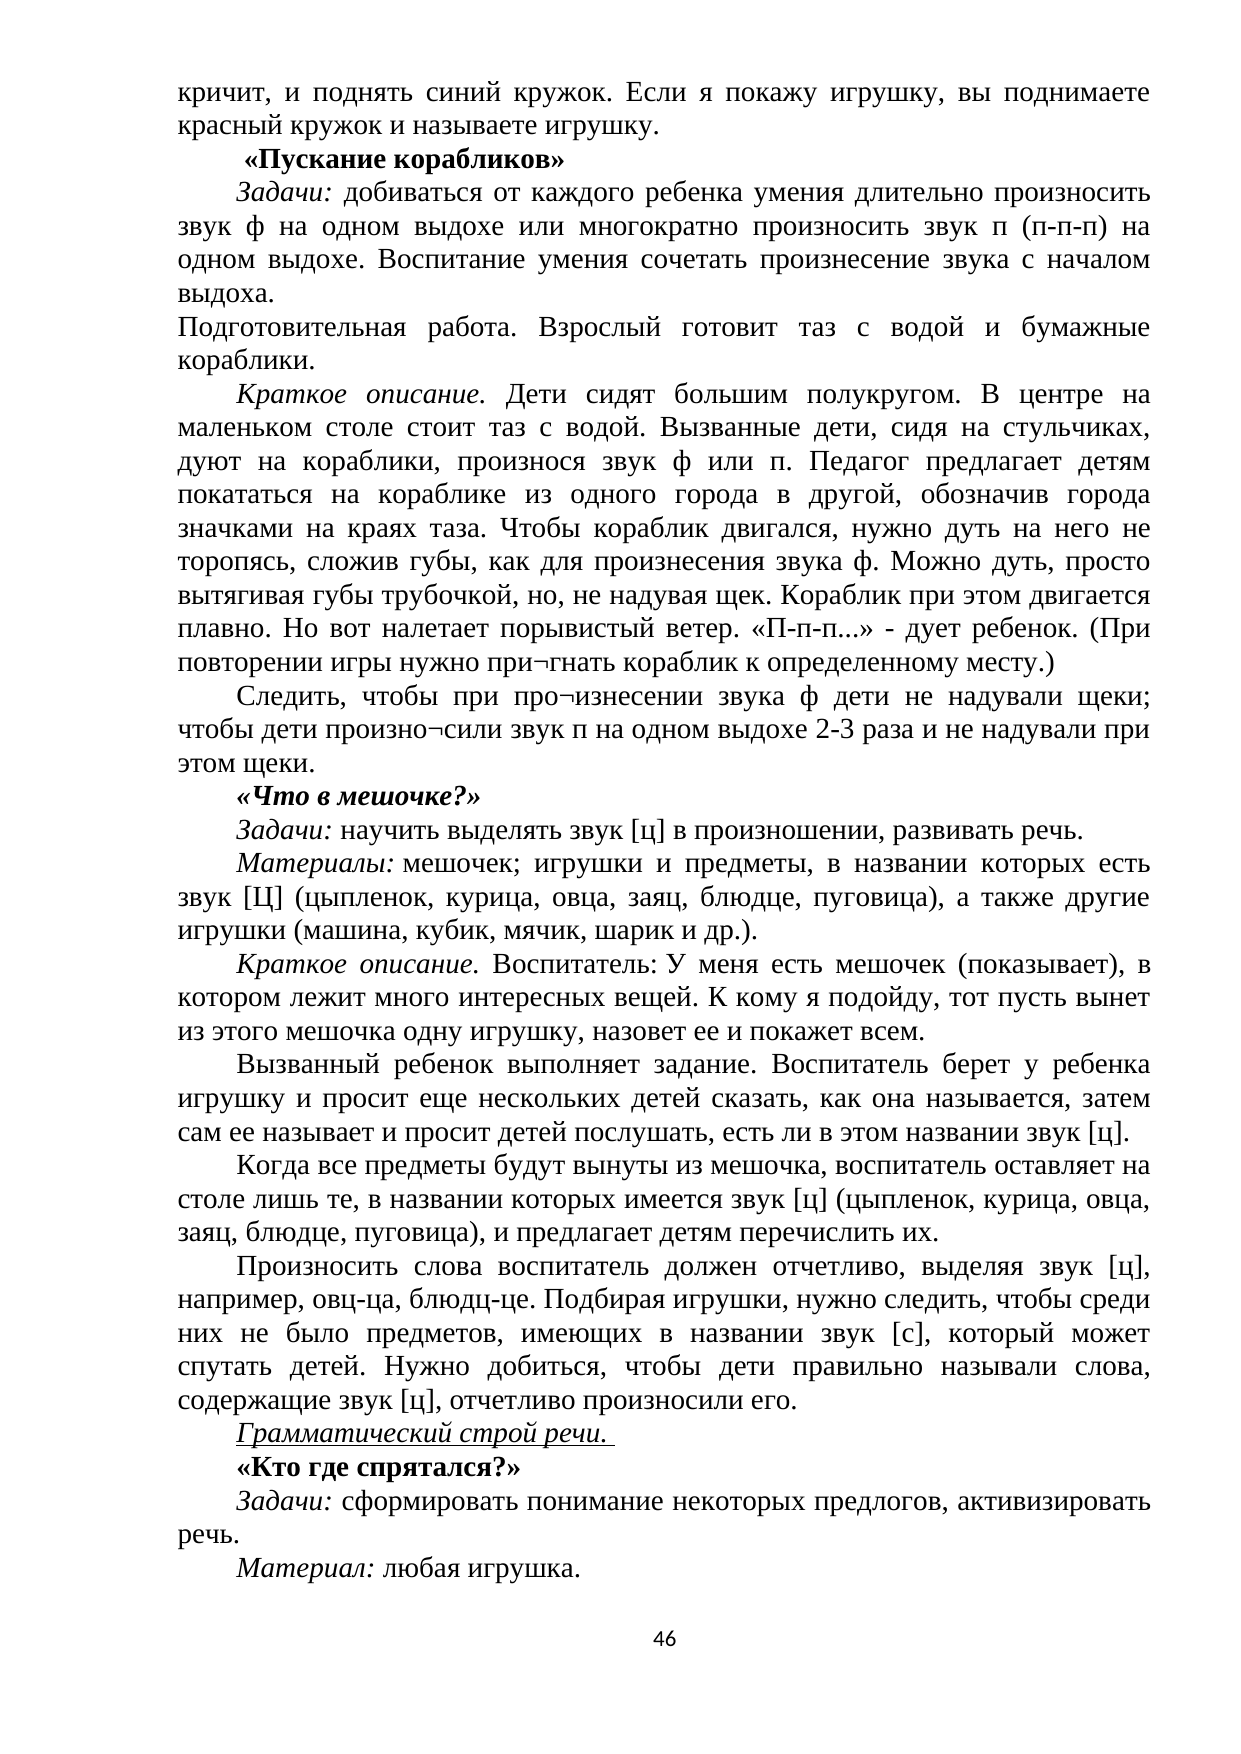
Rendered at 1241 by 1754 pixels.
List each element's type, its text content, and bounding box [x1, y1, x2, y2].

text Когда все предметы будут вынуты из мешочка, воспитатель оставляет на столе лишь те, в названии которых имеется звук [ц] (цыпленок, курица, овца, заяц, блюдце, пуговица), и предлагает детям перечислить их. [177, 1147, 1152, 1248]
text Произносить слова воспитатель должен отчетливо, выделяя звук [ц], например, овц-ца, блюдц-це. Подбирая игрушки, нужно следить, чтобы среди них не было предметов, имеющих в названии звук [с], который может спутать детей. Нужно добиться, чтобы дети правильно называли слова, содержащие звук [ц], отчетливо произносили его. [177, 1248, 1152, 1416]
text Краткое описание. Дети сидят большим полукругом. В центре на маленьком столе стоит таз с водой. Вызванные дети, сидя на стульчиках, дуют на кораблики, произнося звук ф или п. Педагог предлагает детям покататься на кораблике из одного города в другой, обозначив города значками на краях таза. Чтобы кораблик двигался, нужно дуть на него не торопясь, сложив губы, как для произнесения звука ф. Можно дуть, просто вытягивая губы трубочкой, но, не надувая щек. Кораблик при этом двигается плавно. Но вот налетает порывистый ветер. «П-п-п...» - дует ребенок. (При повторении игры нужно при¬гнать кораблик к определенному месту.) [177, 376, 1152, 678]
text «Кто где спрятался?» [177, 1449, 1152, 1483]
text Следить, чтобы при про¬изнесении звука ф дети не надували щеки; чтобы дети произно¬сили звук п на одном выдохе 2-3 раза и не надували при этом щеки. [177, 678, 1152, 778]
text «Пускание корабликов» [177, 141, 1152, 174]
text Задачи: сформировать понимание некоторых предлогов, активизировать речь. [177, 1483, 1152, 1550]
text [177, 74, 1152, 141]
text Материал: любая игрушка. [177, 1550, 1152, 1583]
text Вызванный ребенок выполняет задание. Воспитатель берет у ребенка игрушку и просит еще нескольких детей сказать, как она называется, затем сам ее называет и просит детей послушать, есть ли в этом названии звук [ц]. [177, 1047, 1152, 1147]
text Краткое описание. Воспитатель: У меня есть мешочек (показывает), в котором лежит много интересных вещей. К кому я подойду, тот пусть вынет из этого мешочка одну игрушку, назовет ее и покажет всем. [177, 946, 1152, 1047]
text Задачи: научить выделять звук [ц] в произношении, развивать речь. [177, 812, 1152, 845]
text Грамматический строй речи. [177, 1416, 1152, 1449]
text Задачи: добиваться от каждого ребенка умения длительно произносить звук ф на одном выдохе или многократно произносить звук п (п-п-п) на одном выдохе. Воспитание умения сочетать произнесение звука с началом выдоха. Подготовительная работа. Взрослый готовит таз с водой и бумажные кораблики. [177, 174, 1152, 376]
text «Что в мешочке?» [177, 778, 1152, 812]
text Материалы: мешочек; игрушки и предметы, в названии которых есть звук [Ц] (цыпленок, курица, овца, заяц, блюдце, пуговица), а также другие игрушки (машина, кубик, мячик, шарик и др.). [177, 845, 1152, 946]
